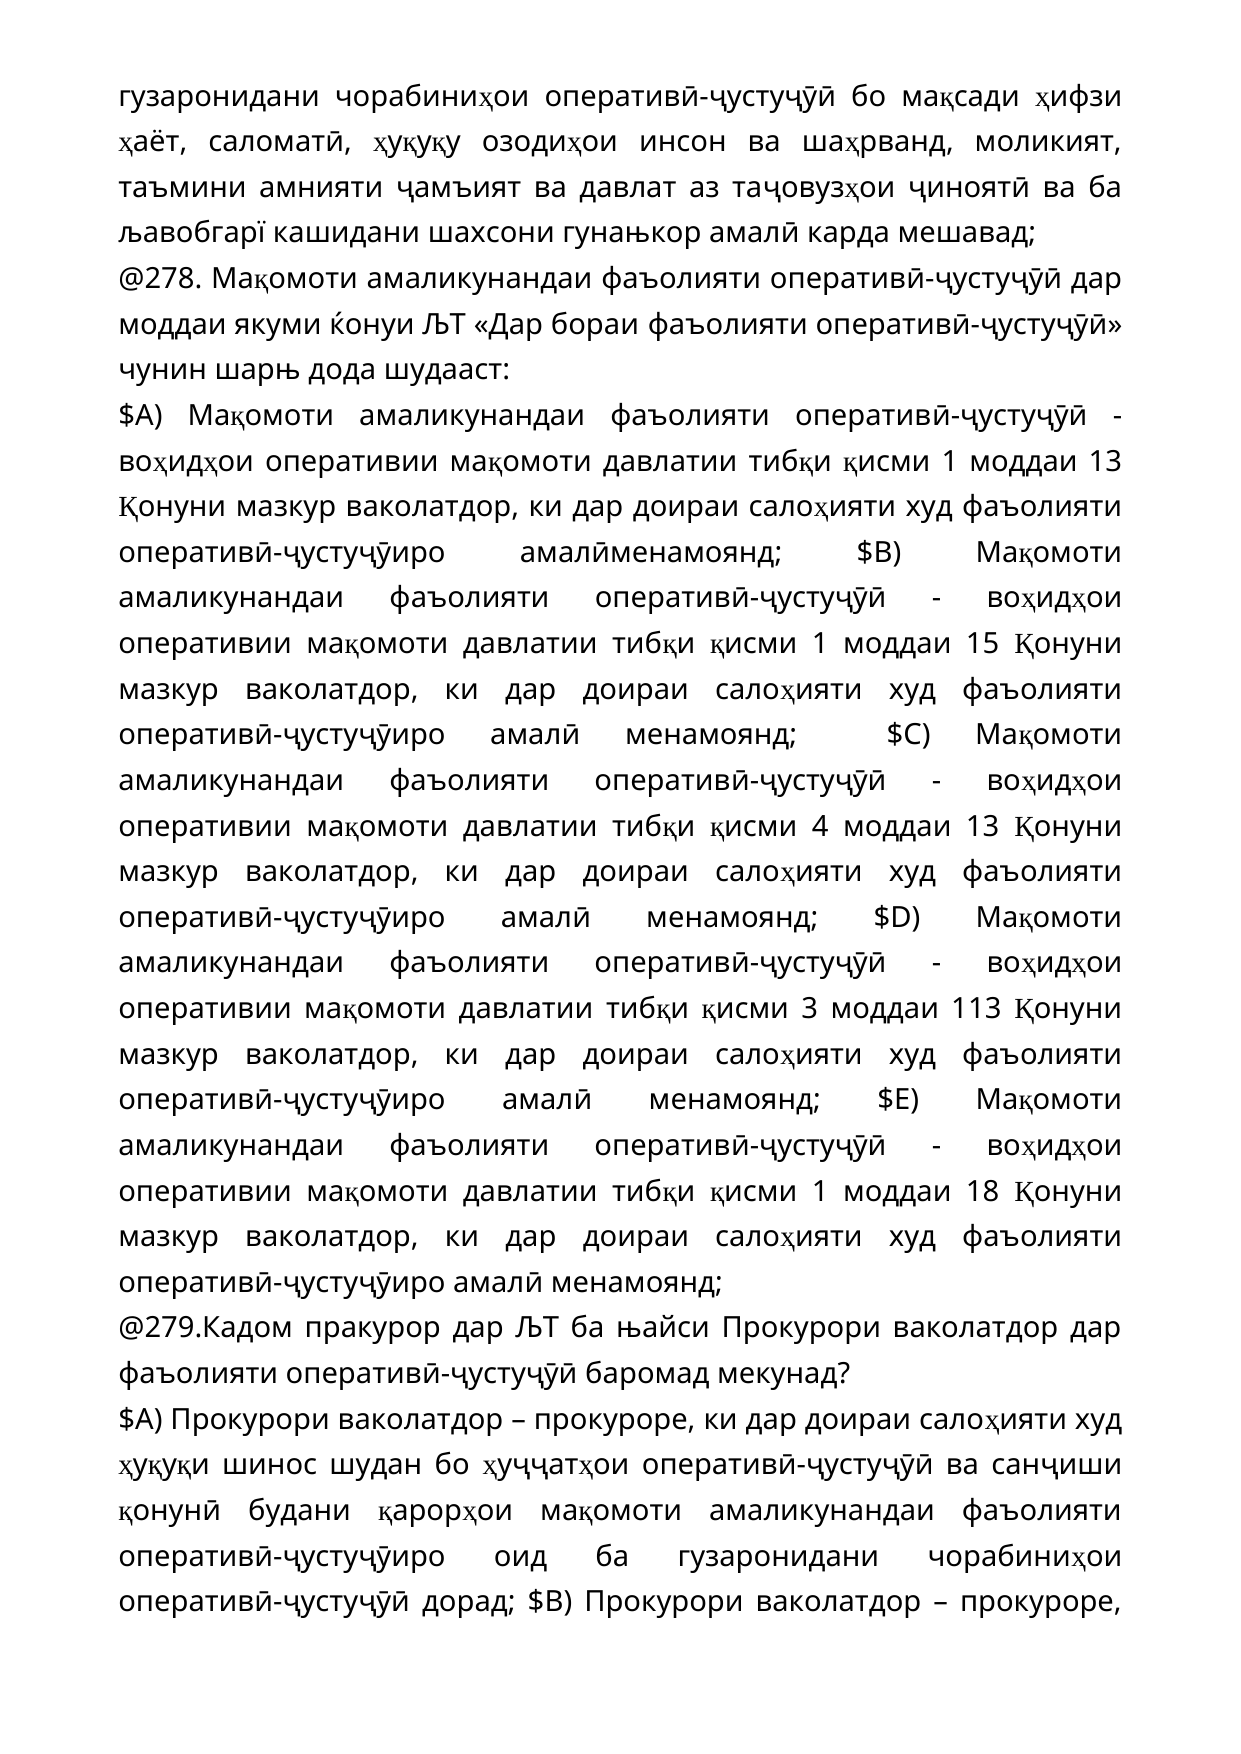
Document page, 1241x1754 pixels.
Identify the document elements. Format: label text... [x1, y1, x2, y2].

text @279.Кадом пракурор дар ЉТ ба њайси Прокурори ваколатдор дар фаъолияти оперативӣ-ҷустуҷӯӣ баромад мекунад? [118, 1307, 1122, 1392]
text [118, 75, 1122, 251]
text $A) Мақомоти амаликунандаи фаъолияти оперативӣ-ҷустуҷӯӣ - воҳидҳои оперативии мақомоти давлатии тибқи қисми 1 моддаи 13 Қонуни мазкур ваколатдор, ки дар доираи салоҳияти худ фаъолияти оперативӣ-ҷустуҷӯиро амалӣменамоянд; $B) Мақомоти амаликунандаи фаъолияти оперативӣ-ҷустуҷӯӣ - воҳидҳои оперативии мақомоти давлатии тибқи қисми 1 моддаи 15 Қонуни мазкур ваколатдор, ки дар доираи салоҳияти худ фаъолияти оперативӣ-ҷустуҷӯиро амалӣ менамоянд; $С) Мақомоти амаликунандаи фаъолияти оперативӣ-ҷустуҷӯӣ - воҳидҳои оперативии мақомоти давлатии тибқи қисми 4 моддаи 13 Қонуни мазкур ваколатдор, ки дар доираи салоҳияти худ фаъолияти оперативӣ-ҷустуҷӯиро амалӣ менамоянд; $D) Мақомоти амаликунандаи фаъолияти оперативӣ-ҷустуҷӯӣ - воҳидҳои оперативии мақомоти давлатии тибқи қисми 3 моддаи 113 Қонуни мазкур ваколатдор, ки дар доираи салоҳияти худ фаъолияти оперативӣ-ҷустуҷӯиро амалӣ менамоянд; $E) Мақомоти амаликунандаи фаъолияти оперативӣ-ҷустуҷӯӣ - воҳидҳои оперативии мақомоти давлатии тибқи қисми 1 моддаи 18 Қонуни мазкур ваколатдор, ки дар доираи салоҳияти худ фаъолияти оперативӣ-ҷустуҷӯиро амалӣ менамоянд; [118, 394, 1122, 1301]
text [118, 1398, 1122, 1620]
text @278. Мақомоти амаликунандаи фаъолияти оперативӣ-ҷустуҷӯӣ дар моддаи якуми ќонуи ЉТ «Дар бораи фаъолияти оперативӣ-ҷустуҷӯӣ» чунин шарњ дода шудааст: [118, 257, 1122, 388]
